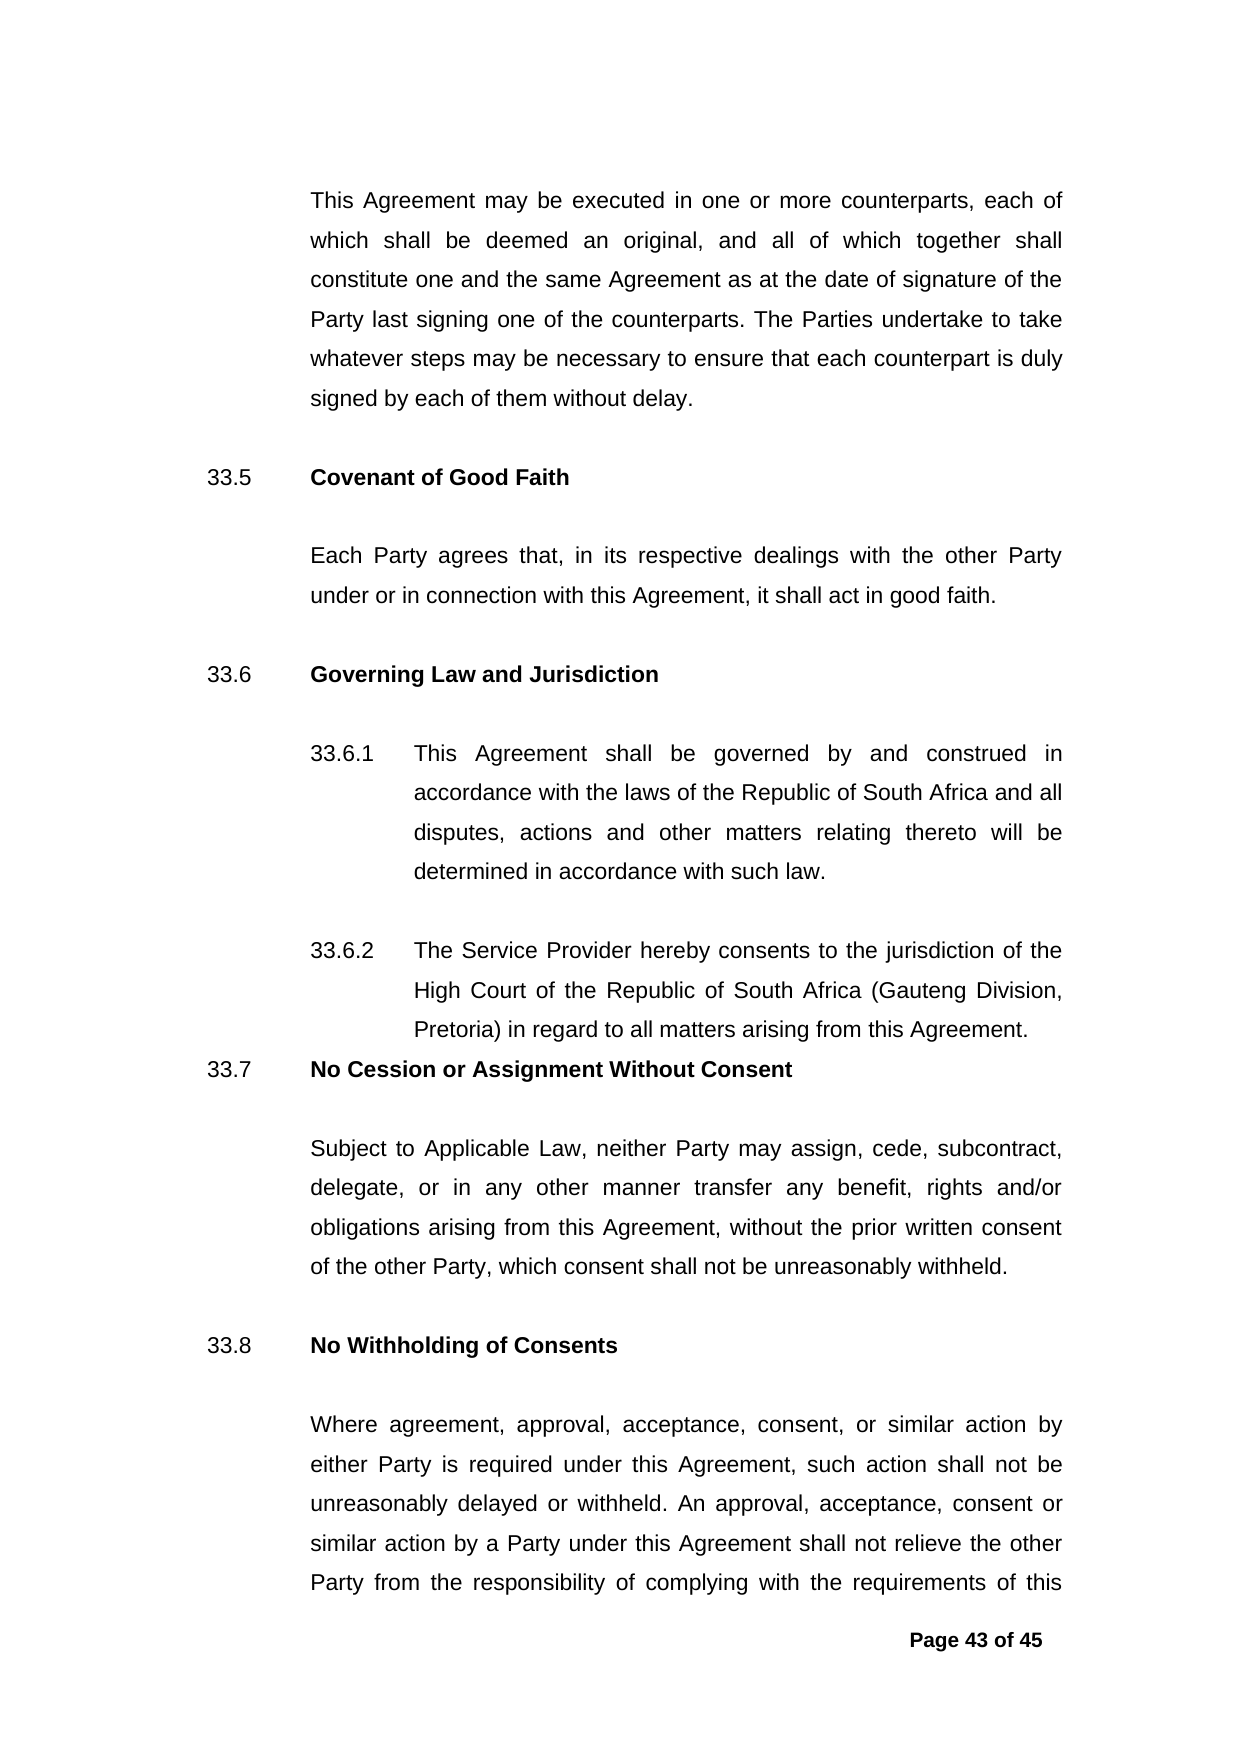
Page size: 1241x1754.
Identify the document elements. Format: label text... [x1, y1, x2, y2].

list The Service Provider hereby consents to the jurisdiction of the High Court of the Republic of South Africa (Gauteng Division, Pretoria) in regard to all matters arising from this Agreement. [310, 937, 1063, 1043]
list No Cession or Assignment Without Consent [207, 1056, 1063, 1082]
list Subject to Applicable Law, neither Party may assign, cede, subcontract, delegate, or in any other manner transfer any benefit, rights and/or obligations arising from this Agreement, without the prior written consent of the other Party, which consent shall not be unreasonably withheld. [310, 1135, 1063, 1279]
list Governing Law and Jurisdiction [207, 661, 1063, 687]
list No Withholding of Consents [207, 1332, 1063, 1358]
list Covenant of Good Faith [207, 463, 1063, 490]
list Each Party agrees that, in its respective dealings with the other Party under or in connection with this Agreement, it shall act in good faith. [310, 542, 1063, 608]
list This Agreement may be executed in one or more counterparts, each of which shall be deemed an original, and all of which together shall constitute one and the same Agreement as at the date of signature of the Party last signing one of the counterparts. The Parties undertake to take whatever steps may be necessary to ensure that each counterpart is duly signed by each of them without delay. [310, 187, 1063, 411]
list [310, 1411, 1063, 1595]
list This Agreement shall be governed by and construed in accordance with the laws of the Republic of South Africa and all disputes, actions and other matters relating thereto will be determined in accordance with such law. [310, 740, 1063, 885]
